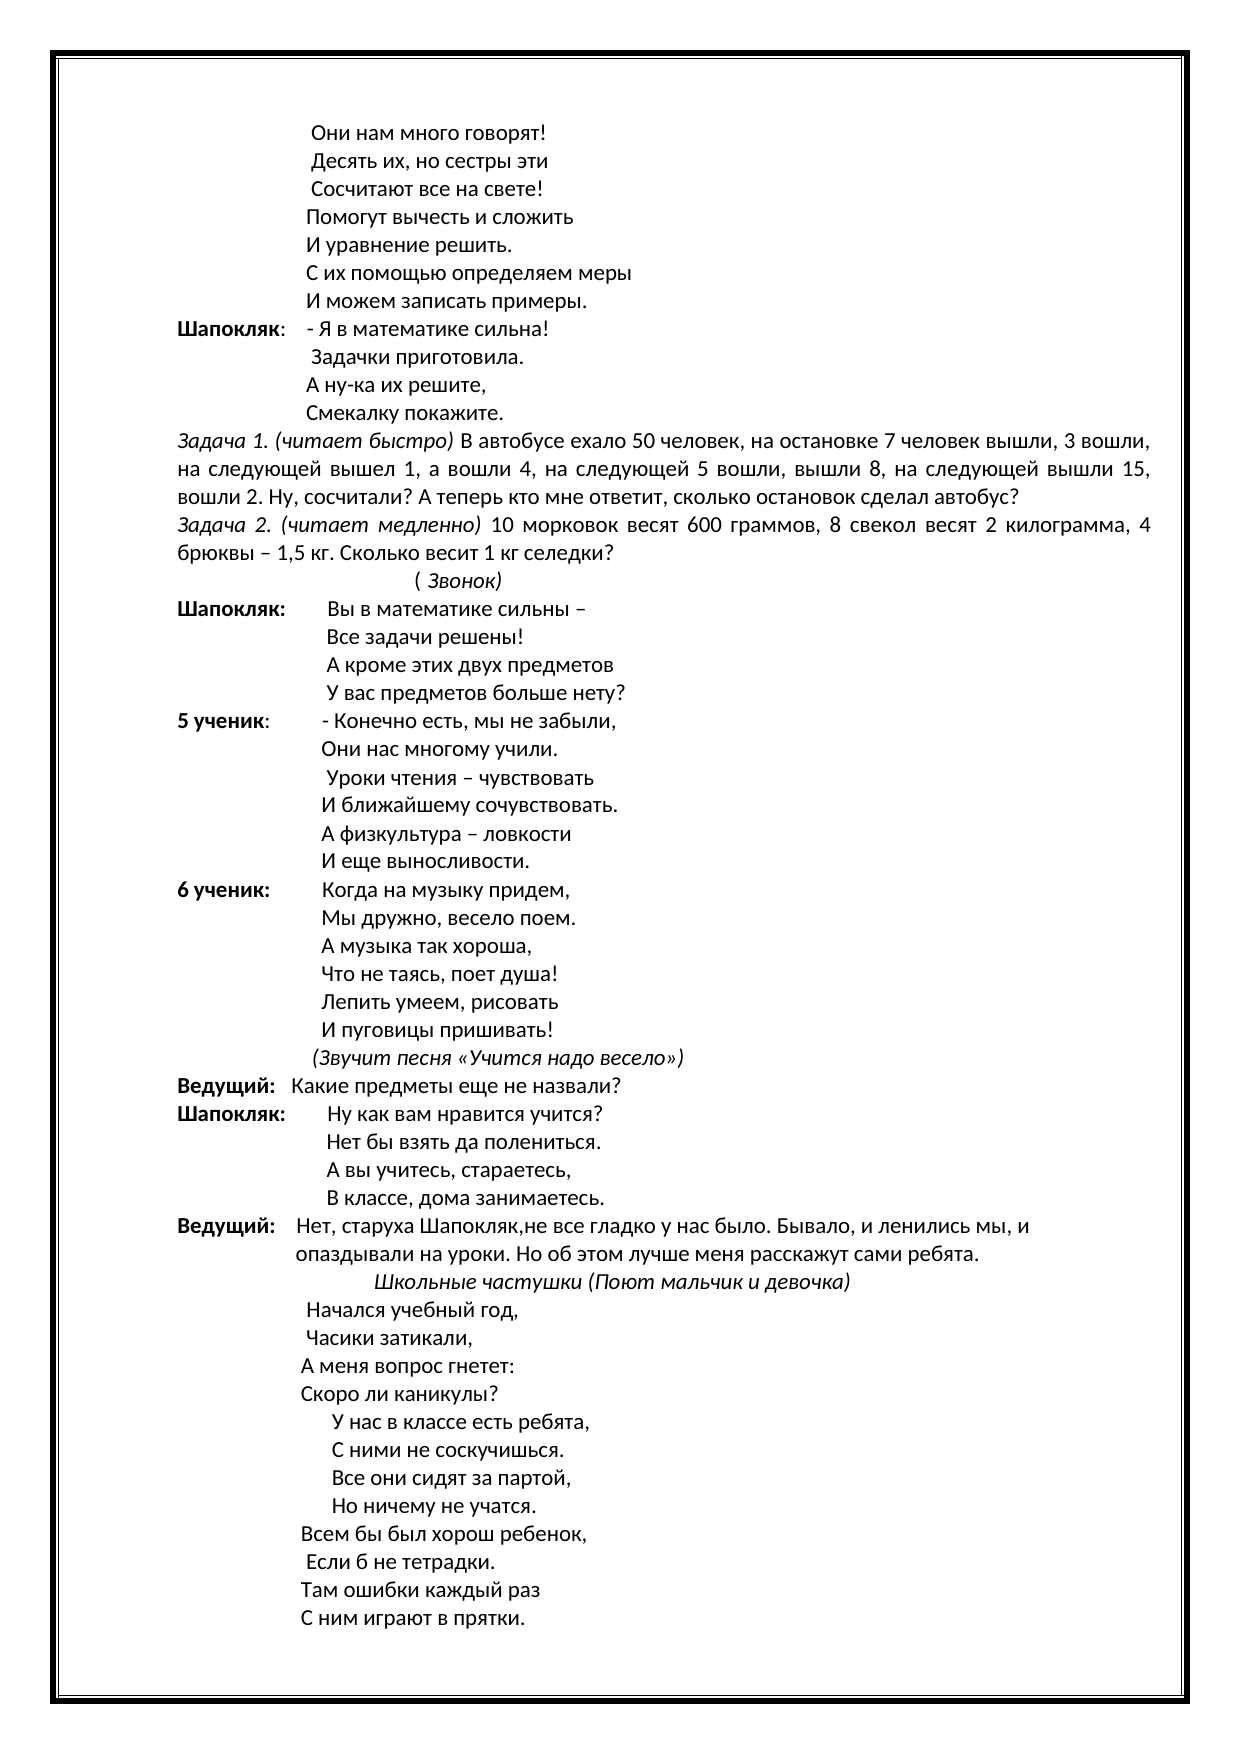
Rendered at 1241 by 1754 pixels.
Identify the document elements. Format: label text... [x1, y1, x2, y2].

text С ним играют в прятки. [177, 1603, 1152, 1631]
text Если б не тетрадки. [177, 1547, 1152, 1575]
text Они нам много говорят! [177, 118, 1152, 146]
text Они нас многому учили. [177, 734, 1152, 763]
text А ну-ка их решите, [177, 370, 1152, 398]
text Часики затикали, [177, 1323, 1152, 1351]
text Мы дружно, весело поем. [177, 903, 1152, 931]
text Начался учебный год, [177, 1295, 1152, 1323]
text Десять их, но сестры эти [177, 146, 1152, 174]
text И можем записать примеры. [177, 286, 1152, 314]
text У вас предметов больше нету? [177, 678, 1152, 707]
text И ближайшему сочувствовать. [177, 791, 1152, 819]
text А кроме этих двух предметов [177, 651, 1152, 678]
text Там ошибки каждый раз [177, 1575, 1152, 1603]
text А музыка так хороша, [177, 931, 1152, 959]
text опаздывали на уроки. Но об этом лучше меня расскажут сами ребята. [177, 1239, 1152, 1267]
text Лепить умеем, рисовать [177, 987, 1152, 1015]
text ( Звонок) [177, 566, 1152, 594]
text Всем бы был хорош ребенок, [177, 1519, 1152, 1547]
text Все задачи решены! [177, 622, 1152, 651]
text Скоро ли каникулы? [177, 1379, 1152, 1407]
text Нет бы взять да полениться. [177, 1127, 1152, 1155]
text Шапокляк: Вы в математике сильны – [177, 594, 1152, 622]
text И пуговицы пришивать! [177, 1015, 1152, 1043]
text В классе, дома занимаетесь. [177, 1183, 1152, 1211]
text Смекалку покажите. [177, 398, 1152, 426]
text Шапокляк: - Я в математике сильна! [177, 314, 1152, 342]
text И уравнение решить. [177, 230, 1152, 258]
text С ними не соскучишься. [177, 1435, 1152, 1463]
text Ведущий: Какие предметы еще не назвали? [177, 1071, 1152, 1099]
text Что не таясь, поет душа! [177, 959, 1152, 987]
text С их помощью определяем меры [177, 258, 1152, 286]
text У нас в классе есть ребята, [177, 1407, 1152, 1435]
text Ведущий: Нет, старуха Шапокляк,не все гладко у нас было. Бывало, и ленились мы, и [177, 1211, 1152, 1239]
text Задача 1. (читает быстро) В автобусе ехало 50 человек, на остановке 7 человек вышли, 3 вошли, на следующей вышел 1, а вошли 4, на следующей 5 вошли, вышли 8, на следующей вышли 15, вошли 2. Ну, сосчитали? А теперь кто мне ответит, сколько остановок сделал автобус? [177, 426, 1152, 510]
text Сосчитают все на свете! [177, 174, 1152, 202]
text А меня вопрос гнетет: [177, 1351, 1152, 1379]
text (Звучит песня «Учится надо весело») [177, 1043, 1152, 1071]
text Все они сидят за партой, [177, 1463, 1152, 1491]
text Задача 2. (читает медленно) 10 морковок весят 600 граммов, 8 свекол весят 2 килограмма, 4 брюквы – 1,5 кг. Сколько весит 1 кг селедки? [177, 510, 1152, 566]
text Шапокляк: Ну как вам нравится учится? [177, 1099, 1152, 1127]
text Но ничему не учатся. [177, 1491, 1152, 1519]
text А вы учитесь, стараетесь, [177, 1155, 1152, 1183]
text Уроки чтения – чувствовать [177, 763, 1152, 791]
text 6 ученик: Когда на музыку придем, [177, 875, 1152, 903]
text Школьные частушки (Поют мальчик и девочка) [177, 1267, 1152, 1295]
text 5 ученик: - Конечно есть, мы не забыли, [177, 707, 1152, 734]
text Задачки приготовила. [177, 342, 1152, 370]
text И еще выносливости. [177, 847, 1152, 875]
text А физкультура – ловкости [177, 819, 1152, 847]
text Помогут вычесть и сложить [177, 202, 1152, 230]
